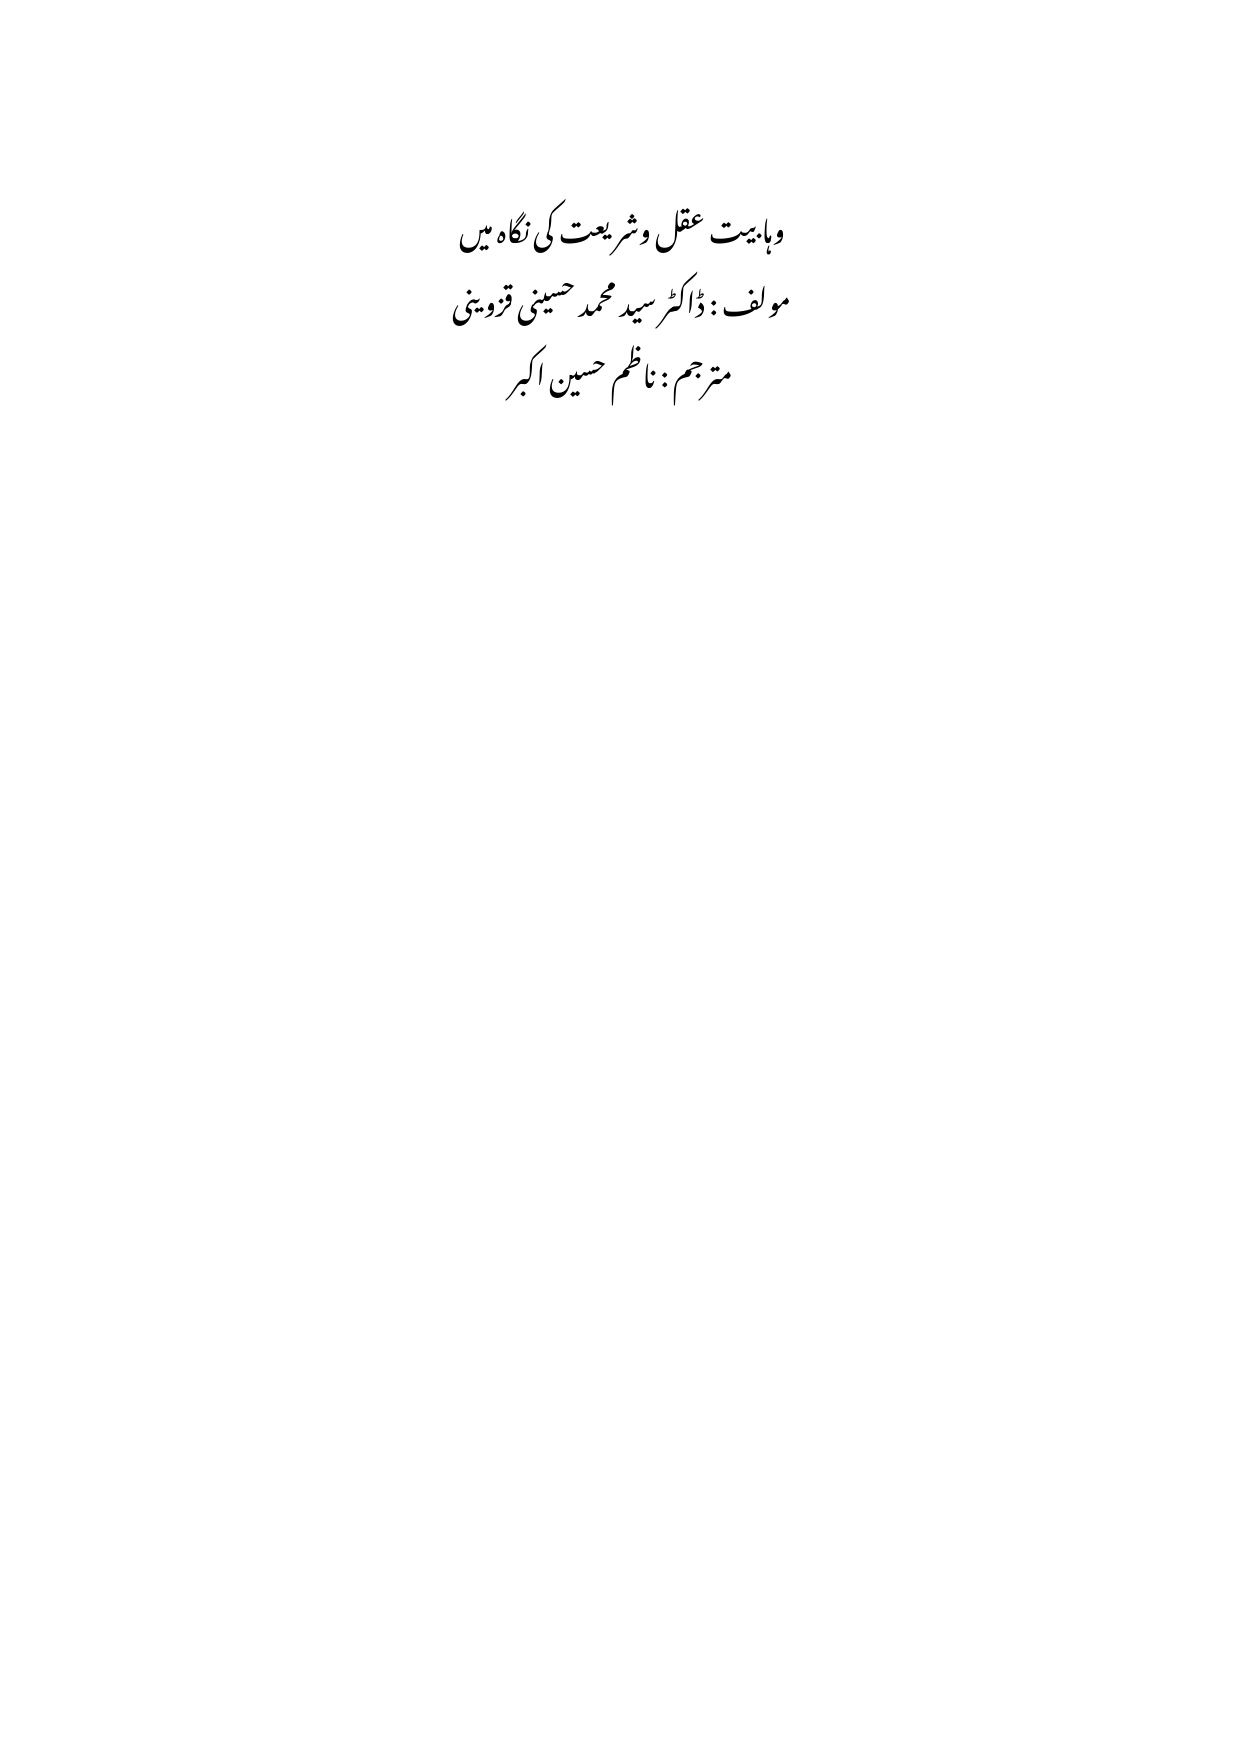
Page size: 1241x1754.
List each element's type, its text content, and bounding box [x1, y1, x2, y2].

text مترجم : ناظم حسین اکبر [75, 333, 1165, 406]
text وہابیت عقل وشریعت کی نگاہ میں [75, 187, 1165, 260]
text مولف : ڈاکٹر سید محمد حسینی قزوینی [75, 260, 1165, 333]
